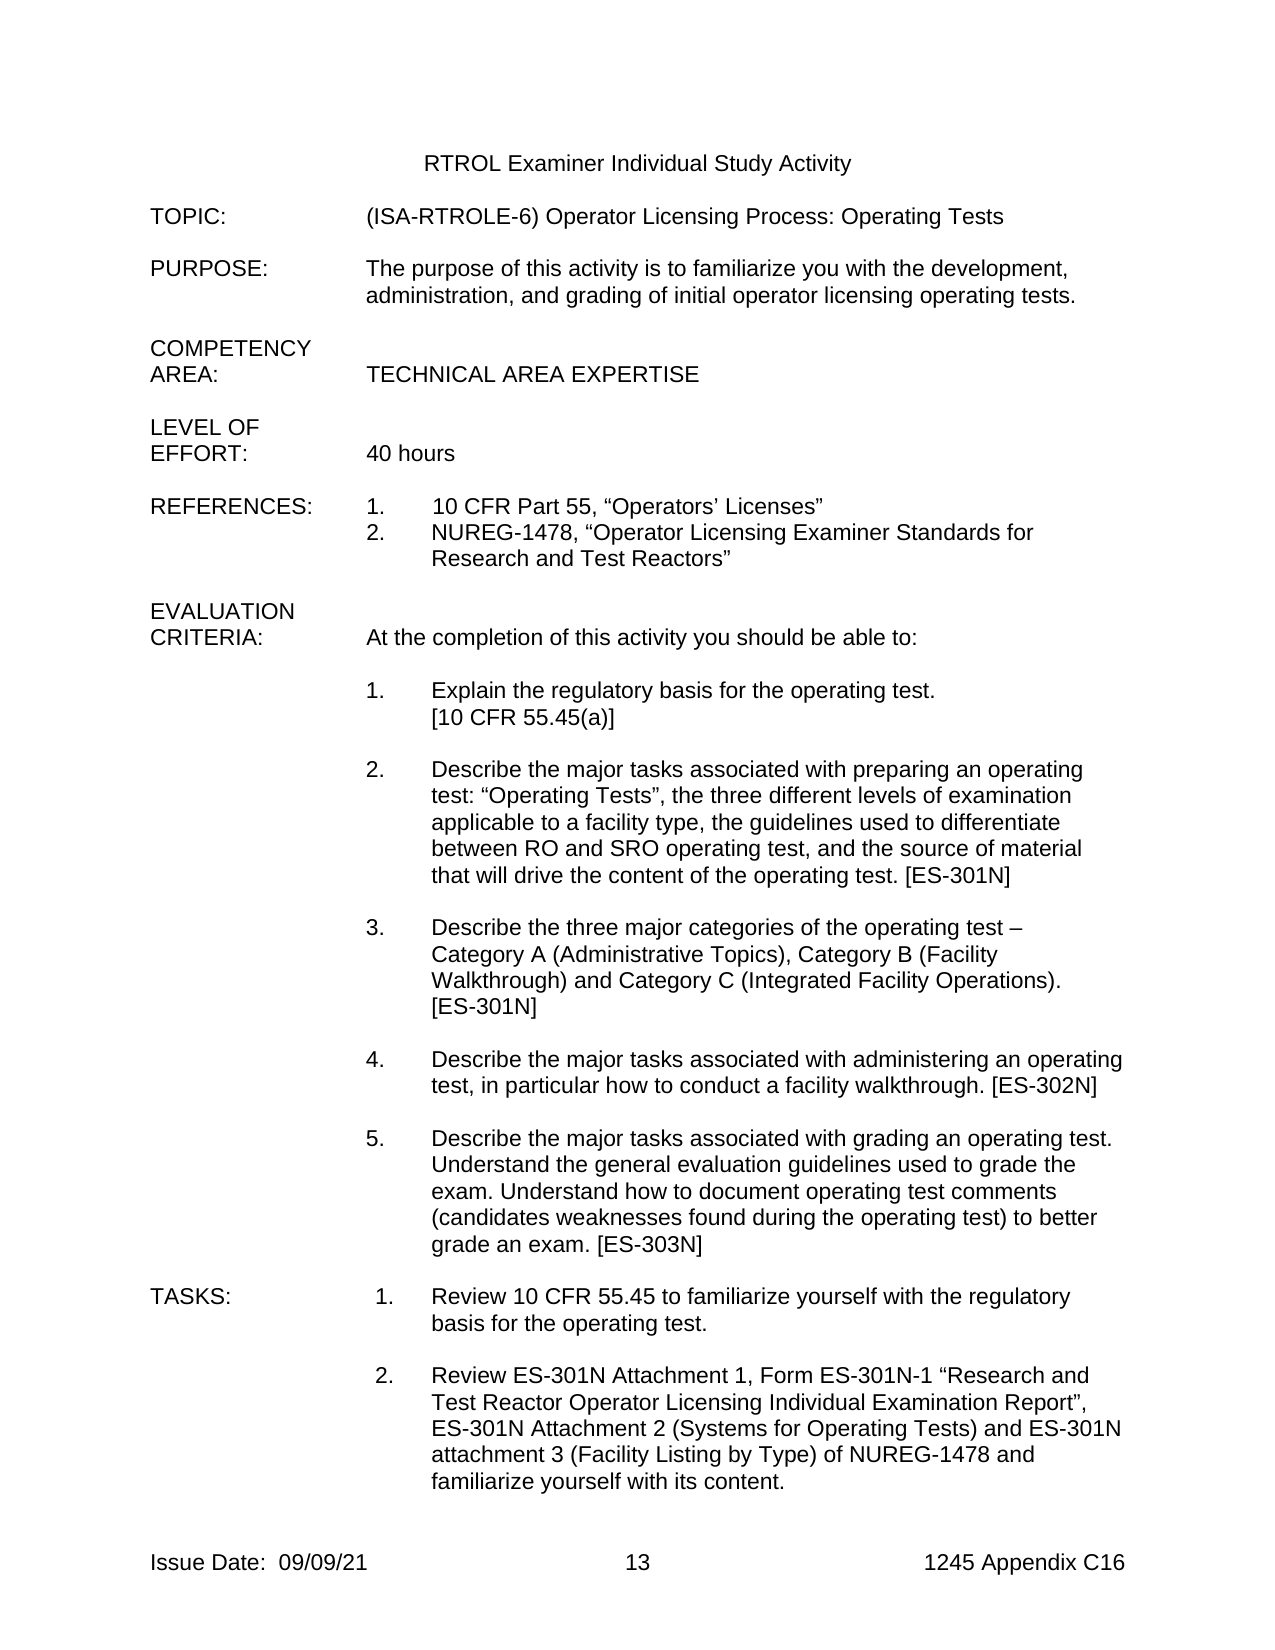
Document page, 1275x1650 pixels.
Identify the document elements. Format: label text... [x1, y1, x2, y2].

text EVALUATION [150, 598, 1125, 624]
text LEVEL OF [150, 413, 1125, 440]
text TASKS: 1. Review 10 CFR 55.45 to familiarize yourself with the regulatory basis for the operating test. [150, 1283, 1125, 1336]
list Describe the major tasks associated with preparing an operating test: “Operating Tests”, the three different levels of examination applicable to a facility type, the guidelines used to differentiate between RO and SRO operating test, and the source of material that will drive the content of the operating test. [ES-301N] [366, 756, 1125, 888]
list Explain the regulatory basis for the operating test. [10 CFR 55.45(a)] [366, 677, 1125, 730]
list Describe the three major categories of the operating test – Category A (Administrative Topics), Category B (Facility Walkthrough) and Category C (Integrated Facility Operations). [ES-301N] [366, 914, 1125, 1020]
text REFERENCES: 1. 10 CFR Part 55, “Operators’ Licenses” [150, 493, 1125, 519]
text COMPETENCY [150, 334, 1125, 361]
list Describe the major tasks associated with grading an operating test. Understand the general evaluation guidelines used to grade the exam. Understand how to document operating test comments (candidates weaknesses found during the operating test) to better grade an exam. [ES-303N] [366, 1125, 1125, 1257]
text AREA: TECHNICAL AREA EXPERTISE [150, 361, 1125, 387]
text CRITERIA: At the completion of this activity you should be able to: [150, 624, 1125, 651]
text 2. NUREG-1478, “Operator Licensing Examiner Standards for Research and Test Reactors” [150, 519, 1125, 572]
text RTROL Examiner Individual Study Activity [150, 150, 1125, 176]
text TOPIC: (ISA-RTROLE-6) Operator Licensing Process: Operating Tests [150, 203, 1125, 229]
text 2. Review ES-301N Attachment 1, Form ES-301N-1 “Research and Test Reactor Operator Licensing Individual Examination Report”, ES-301N Attachment 2 (Systems for Operating Tests) and ES-301N attachment 3 (Facility Listing by Type) of NUREG-1478 and familiarize yourself with its content. [150, 1362, 1125, 1494]
list Describe the major tasks associated with administering an operating test, in particular how to conduct a facility walkthrough. [ES-302N] [366, 1046, 1125, 1099]
text PURPOSE: The purpose of this activity is to familiarize you with the development, administration, and grading of initial operator licensing operating tests. [150, 255, 1125, 308]
text EFFORT: 40 hours [150, 440, 1125, 466]
